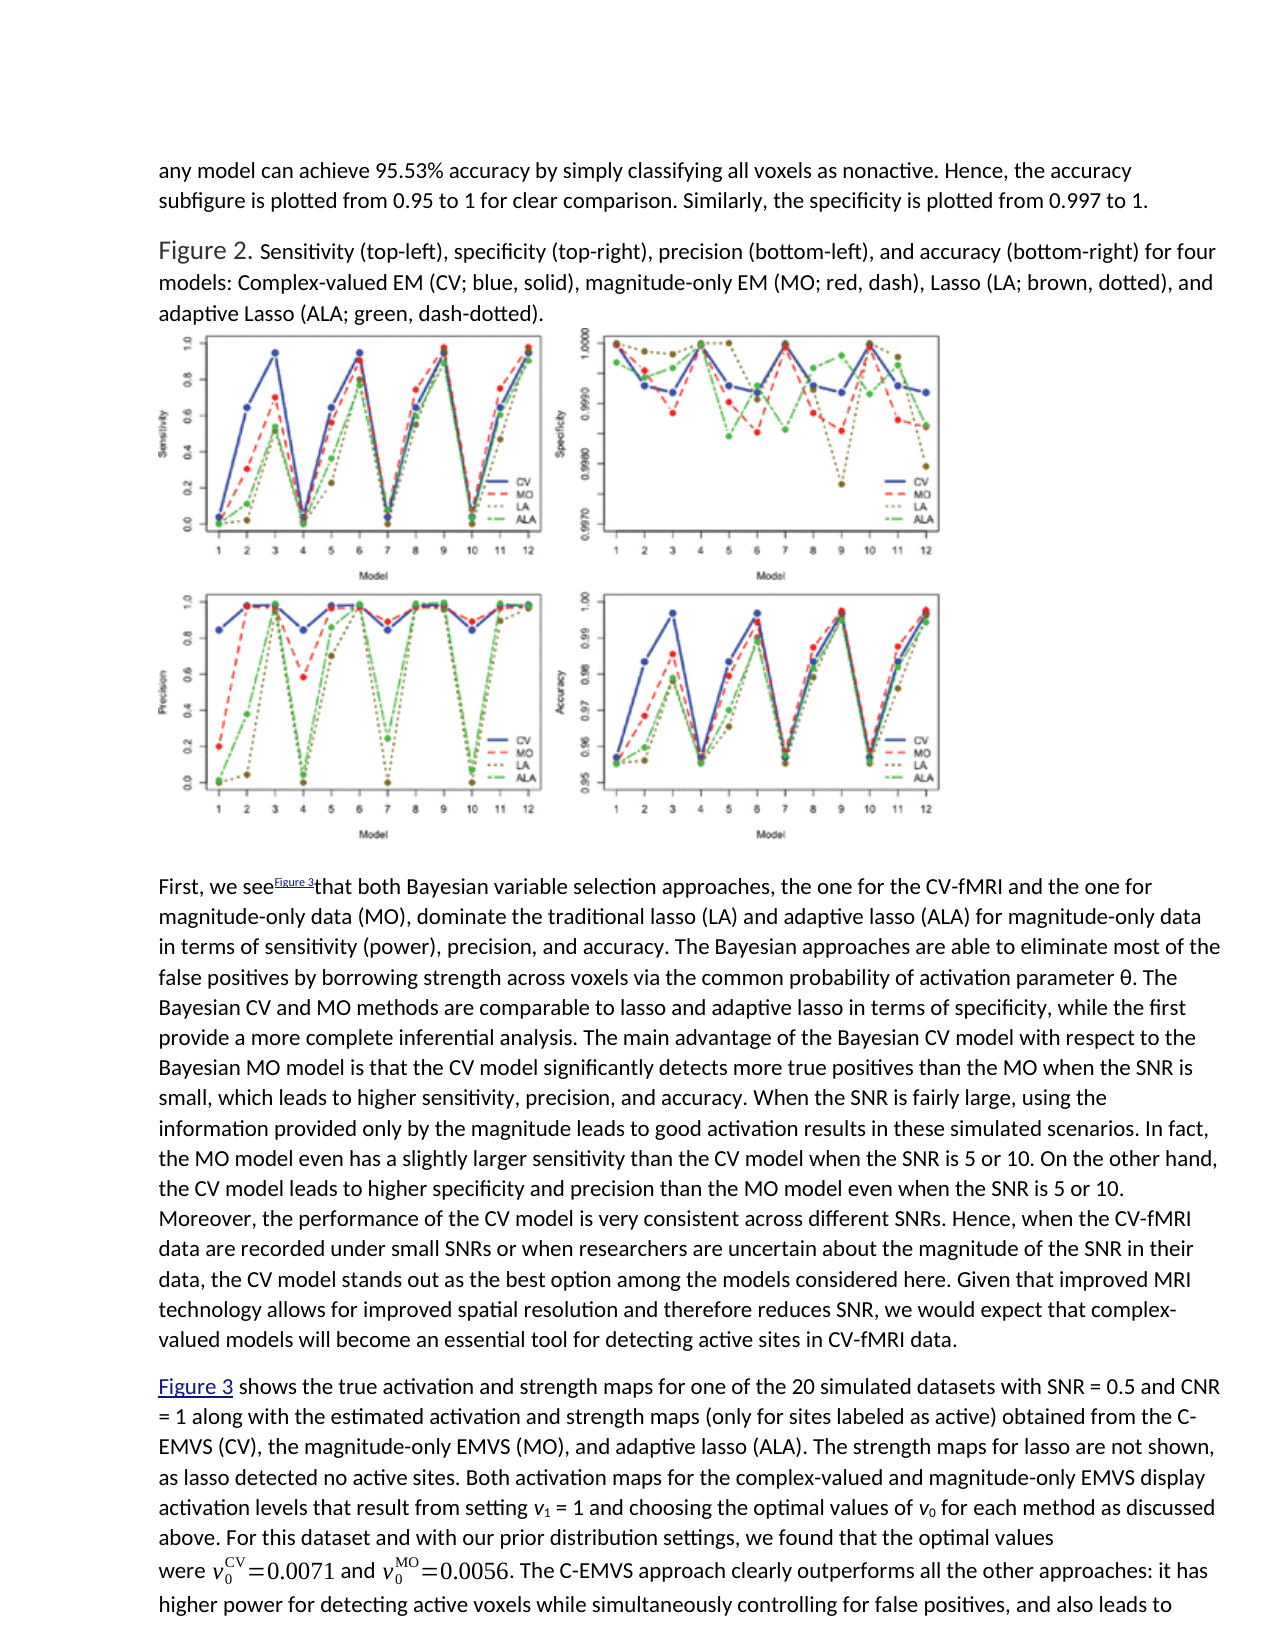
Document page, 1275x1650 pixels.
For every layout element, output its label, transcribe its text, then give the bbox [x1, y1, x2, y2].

text Figure 2. Sensitivity (top-left), specificity (top-right), precision (bottom-left), and accuracy (bottom-right) for four models: Complex-valued EM (CV; blue, solid), magnitude-only EM (MO; red, dash), Lasso (LA; brown, dotted), and adaptive Lasso (ALA; green, dash-dotted). [158, 233, 1223, 327]
picture [158, 328, 940, 840]
text First, we seeFigure 3that both Bayesian variable selection approaches, the one for the CV-fMRI and the one for magnitude-only data (MO), dominate the traditional lasso (LA) and adaptive lasso (ALA) for magnitude-only data in terms of sensitivity (power), precision, and accuracy. The Bayesian approaches are able to eliminate most of the false positives by borrowing strength across voxels via the common probability of activation parameter θ. The Bayesian CV and MO methods are comparable to lasso and adaptive lasso in terms of specificity, while the first provide a more complete inferential analysis. The main advantage of the Bayesian CV model with respect to the Bayesian MO model is that the CV model significantly detects more true positives than the MO when the SNR is small, which leads to higher sensitivity, precision, and accuracy. When the SNR is fairly large, using the information provided only by the magnitude leads to good activation results in these simulated scenarios. In fact, the MO model even has a slightly larger sensitivity than the CV model when the SNR is 5 or 10. On the other hand, the CV model leads to higher specificity and precision than the MO model even when the SNR is 5 or 10. Moreover, the performance of the CV model is very consistent across different SNRs. Hence, when the CV-fMRI data are recorded under small SNRs or when researchers are uncertain about the magnitude of the SNR in their data, the CV model stands out as the best option among the models considered here. Given that improved MRI technology allows for improved spatial resolution and therefore reduces SNR, we would expect that complex-valued models will become an essential tool for detecting active sites in CV-fMRI data. [158, 872, 1223, 1353]
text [158, 156, 1223, 214]
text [158, 1372, 1223, 1618]
